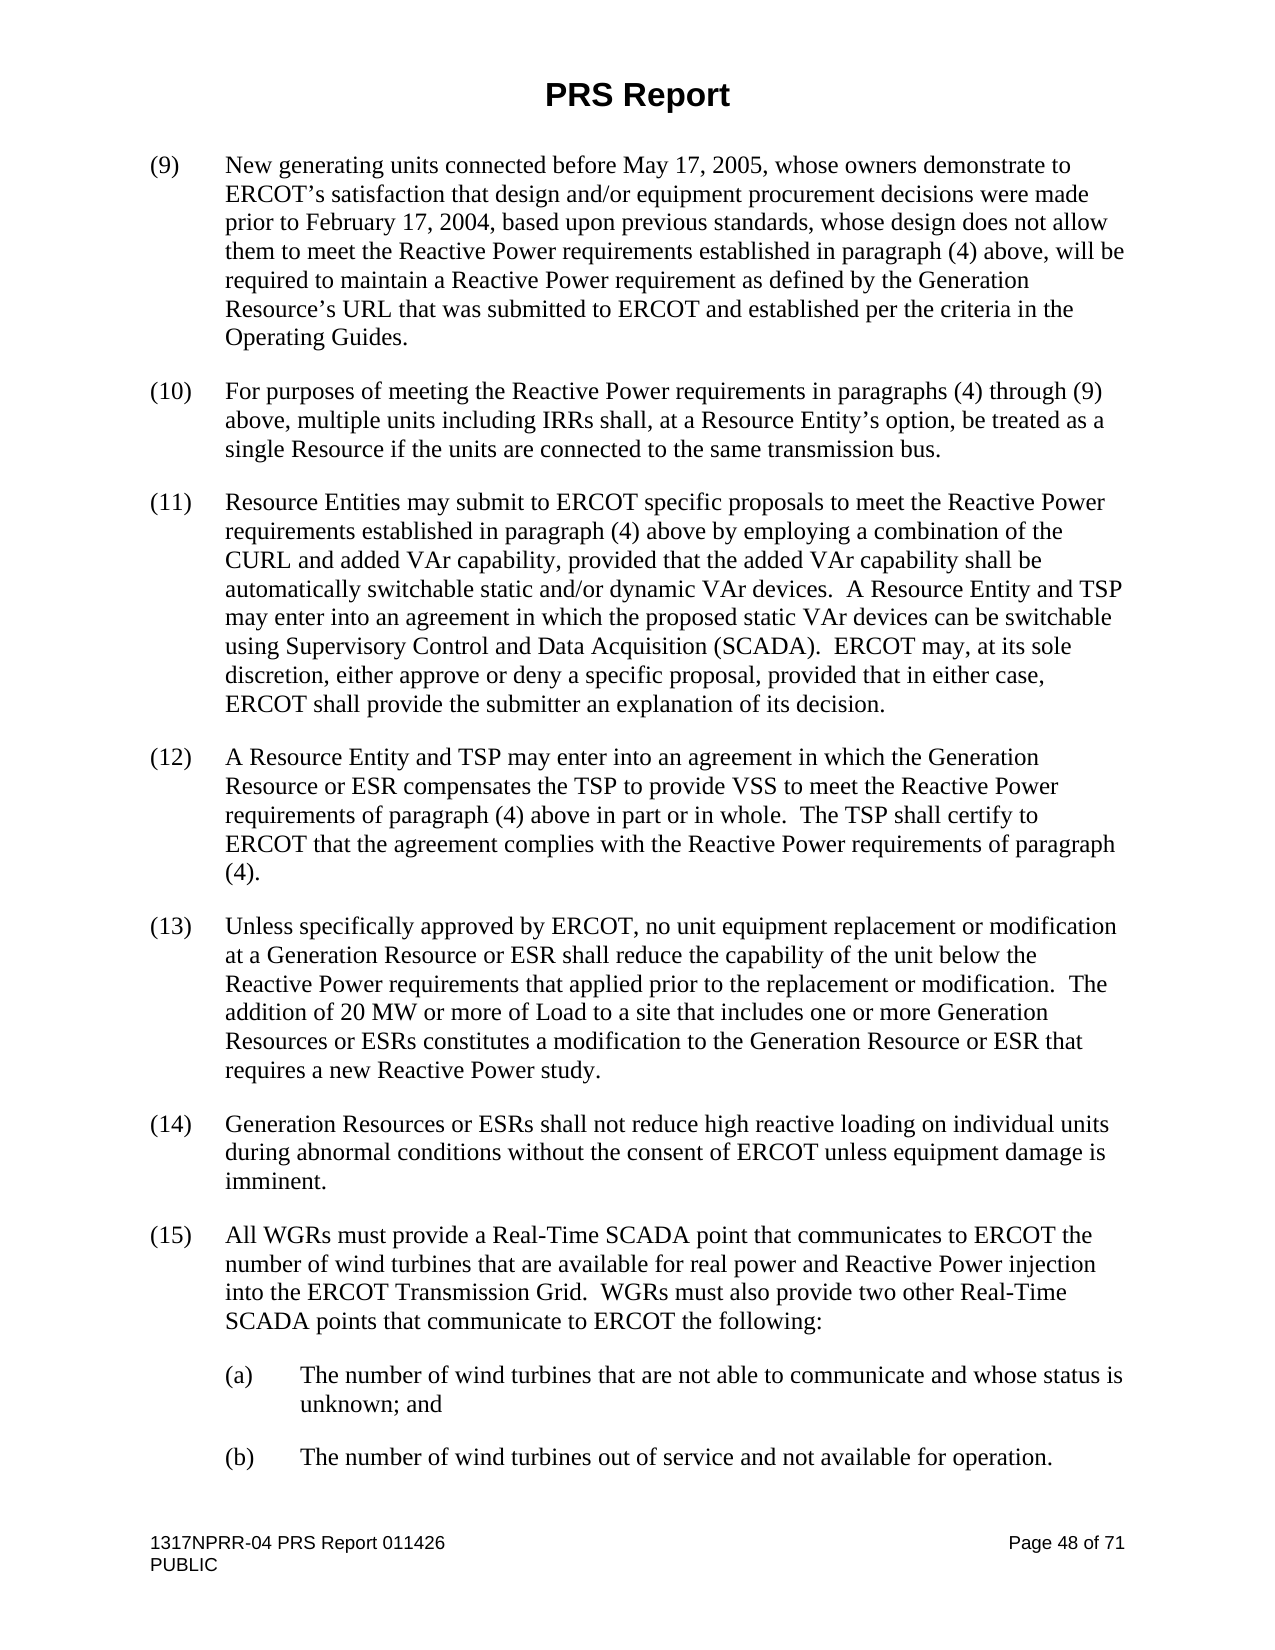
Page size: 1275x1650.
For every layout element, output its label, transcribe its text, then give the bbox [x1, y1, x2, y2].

text (15) All WGRs must provide a Real-Time SCADA point that communicates to ERCOT the number of wind turbines that are available for real power and Reactive Power injection into the ERCOT Transmission Grid. WGRs must also provide two other Real-Time SCADA points that communicate to ERCOT the following: [150, 1220, 1125, 1335]
text (13) Unless specifically approved by ERCOT, no unit equipment replacement or modification at a Generation Resource or ESR shall reduce the capability of the unit below the Reactive Power requirements that applied prior to the replacement or modification. The addition of 20 MW or more of Load to a site that includes one or more Generation Resources or ESRs constitutes a modification to the Generation Resource or ESR that requires a new Reactive Power study. [150, 911, 1125, 1084]
text (a) The number of wind turbines that are not able to communicate and whose status is unknown; and [225, 1360, 1125, 1417]
text (10) For purposes of meeting the Reactive Power requirements in paragraphs (4) through (9) above, multiple units including IRRs shall, at a Resource Entity’s option, be treated as a single Resource if the units are connected to the same transmission bus. [150, 376, 1125, 462]
text (12) A Resource Entity and TSP may enter into an agreement in which the Generation Resource or ESR compensates the TSP to provide VSS to meet the Reactive Power requirements of paragraph (4) above in part or in whole. The TSP shall certify to ERCOT that the agreement complies with the Reactive Power requirements of paragraph (4). [150, 742, 1125, 886]
text (9) New generating units connected before May 17, 2005, whose owners demonstrate to ERCOT’s satisfaction that design and/or equipment procurement decisions were made prior to February 17, 2004, based upon previous standards, whose design does not allow them to meet the Reactive Power requirements established in paragraph (4) above, will be required to maintain a Reactive Power requirement as defined by the Generation Resource’s URL that was submitted to ERCOT and established per the criteria in the Operating Guides. [150, 150, 1125, 351]
text (11) Resource Entities may submit to ERCOT specific proposals to meet the Reactive Power requirements established in paragraph (4) above by employing a combination of the CURL and added VAr capability, provided that the added VAr capability shall be automatically switchable static and/or dynamic VAr devices. A Resource Entity and TSP may enter into an agreement in which the proposed static VAr devices can be switchable using Supervisory Control and Data Acquisition (SCADA). ERCOT may, at its sole discretion, either approve or deny a specific proposal, provided that in either case, ERCOT shall provide the submitter an explanation of its decision. [150, 487, 1125, 717]
text (14) Generation Resources or ESRs shall not reduce high reactive loading on individual units during abnormal conditions without the consent of ERCOT unless equipment damage is imminent. [150, 1109, 1125, 1195]
text (b) The number of wind turbines out of service and not available for operation. [225, 1442, 1125, 1471]
